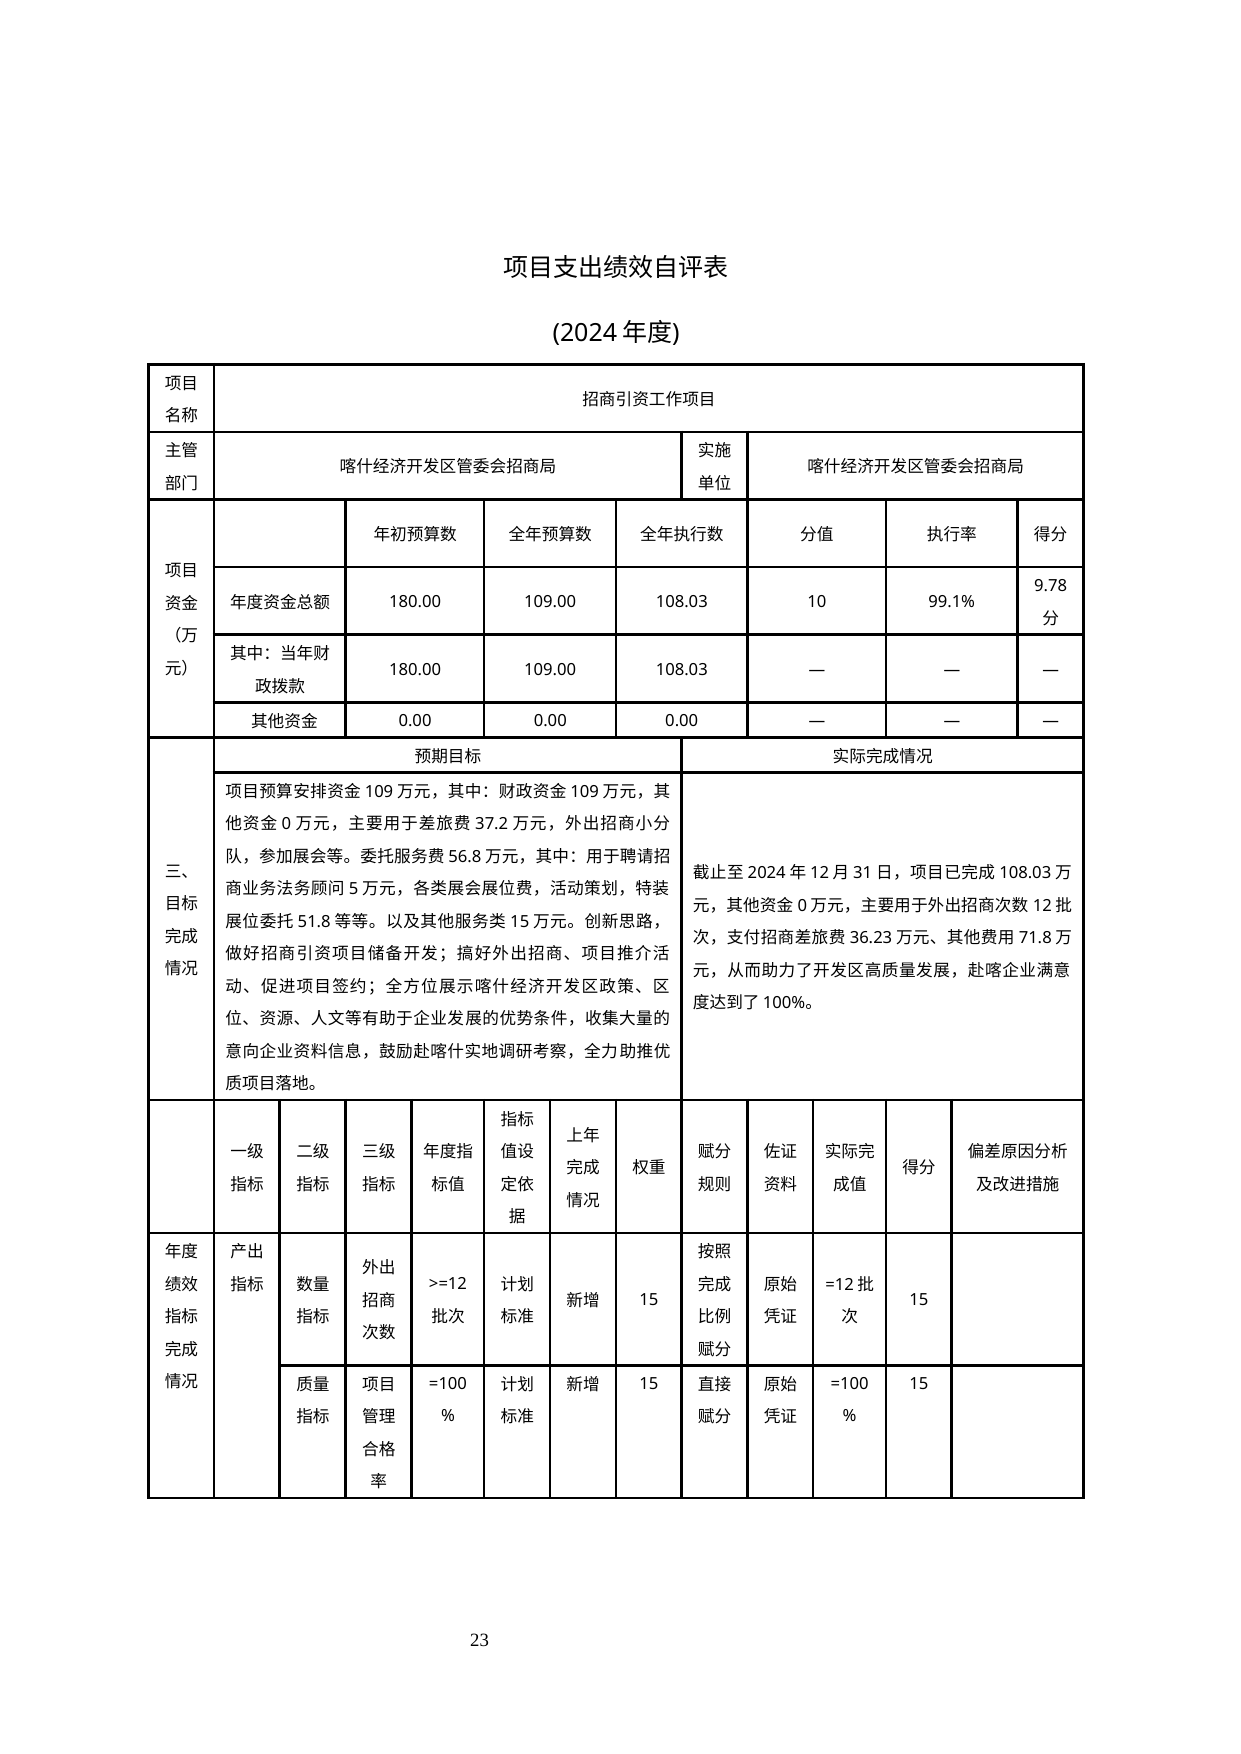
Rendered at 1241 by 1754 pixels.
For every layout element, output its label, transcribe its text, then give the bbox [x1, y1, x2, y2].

table_cell 喀什经济开发区管委会招商局 [215, 433, 680, 498]
table_cell 实际完成值 [814, 1101, 885, 1231]
table_cell 得分 [1019, 501, 1082, 566]
table_cell 新增 [551, 1367, 615, 1497]
table_cell 新增 [551, 1234, 615, 1364]
table_cell 其他资金 [215, 704, 344, 736]
table_cell 主管部门 [150, 433, 213, 498]
table_cell 项目管理合格率 [347, 1367, 410, 1497]
table_cell 项目名称 [150, 366, 213, 431]
table_cell 项目资金 （万元） [150, 501, 213, 736]
table_cell 10 [749, 568, 885, 633]
table_cell 产出指标 [215, 1234, 278, 1497]
table_cell 一级指标 [215, 1101, 278, 1231]
table_cell 9.78分 [1019, 568, 1082, 633]
table_cell 计划标准 [485, 1367, 549, 1497]
table_cell 原始凭证 [749, 1234, 812, 1364]
table_cell — [887, 636, 1016, 701]
table_cell =100% [814, 1367, 885, 1497]
table_cell 108.03 [617, 636, 746, 701]
table_cell 180.00 [347, 568, 483, 633]
table_cell 项目预算安排资金109万元，其中：财政资金109万元，其他资金0万元，主要用于差旅费37.2万元，外出招商小分队，参加展会等。委托服务费56.8万元，其中：用于聘请招商业务法务顾问5万元，各类展会展位费，活动策划，特装展位委托51.8等等。以及其他服务类15万元。创新思路，做好招商引资项目储备开发；搞好外出招商、项目推介活动、促进项目签约；全方位展示喀什经济开发区政策、区位、资源、人文等有助于企业发展的优势条件，收集大量的意向企业资料信息，鼓励赴喀什实地调研考察，全力助推优质项目落地。 [215, 774, 680, 1099]
table_cell 15 [617, 1367, 680, 1497]
table_cell 年度资金总额 [215, 568, 344, 633]
table_cell 实际完成情况 [683, 739, 1082, 771]
table_cell [215, 501, 344, 566]
table_cell 得分 [887, 1101, 950, 1231]
table_cell 分值 [749, 501, 885, 566]
table_cell 佐证资料 [749, 1101, 812, 1231]
table_cell 赋分规则 [683, 1101, 746, 1231]
table_cell — [1019, 636, 1082, 701]
table_cell 权重 [617, 1101, 680, 1231]
table_cell 109.00 [485, 568, 615, 633]
table_cell — [887, 704, 1016, 736]
table_cell 99.1% [887, 568, 1016, 633]
table_cell — [1019, 704, 1082, 736]
table_cell 偏差原因分析及改进措施 [953, 1101, 1082, 1231]
table_cell 上年完成情况 [551, 1101, 615, 1231]
table_cell 年度指标值 [413, 1101, 483, 1231]
table_header 项目支出绩效自评表 [148, 233, 1083, 298]
table_cell 109.00 [485, 636, 615, 701]
table_cell 预期目标 [215, 739, 680, 771]
table_cell 年初预算数 [347, 501, 483, 566]
table_cell 180.00 [347, 636, 483, 701]
table_cell 截止至2024年12月31日，项目已完成108.03万元，其他资金0万元，主要用于外出招商次数12批次，支付招商差旅费36.23万元、其他费用71.8万元，从而助力了开发区高质量发展，赴喀企业满意度达到了100%。 [683, 774, 1082, 1099]
table_cell 0.00 [485, 704, 615, 736]
table_cell 原始凭证 [749, 1367, 812, 1497]
table_cell 执行率 [887, 501, 1016, 566]
table_cell 指标值设定依据 [485, 1101, 549, 1231]
table_cell 三级指标 [347, 1101, 410, 1231]
table_cell 全年预算数 [485, 501, 615, 566]
table_cell 实施单位 [683, 433, 746, 498]
table_cell 其中：当年财政拨款 [215, 636, 344, 701]
table_cell 15 [887, 1234, 950, 1364]
table_cell [953, 1367, 1082, 1497]
table_cell 0.00 [347, 704, 483, 736]
table_cell 108.03 [617, 568, 746, 633]
table_cell 二级指标 [281, 1101, 344, 1231]
table_cell =12批次 [814, 1234, 885, 1364]
table_cell =100% [413, 1367, 483, 1497]
table_cell 15 [887, 1367, 950, 1497]
table_cell [150, 1101, 213, 1231]
table_cell 三、目标完成情况 [150, 739, 213, 1099]
table_cell 质量指标 [281, 1367, 344, 1497]
table_cell 招商引资工作项目 [215, 366, 1082, 431]
table_cell 全年执行数 [617, 501, 746, 566]
table_cell 直接赋分 [683, 1367, 746, 1497]
table_cell — [749, 636, 885, 701]
table_cell 数量指标 [281, 1234, 344, 1364]
table_cell [953, 1234, 1082, 1364]
table_cell — [749, 704, 885, 736]
table_cell 0.00 [617, 704, 746, 736]
table_cell 按照完成比例赋分 [683, 1234, 746, 1364]
table_cell >=12批次 [413, 1234, 483, 1364]
table_cell 15 [617, 1234, 680, 1364]
table_cell 计划标准 [485, 1234, 549, 1364]
table_cell 喀什经济开发区管委会招商局 [749, 433, 1082, 498]
table_cell 年度绩效指标完成情况 [150, 1234, 213, 1497]
table_cell 外出招商次数 [347, 1234, 410, 1364]
table_cell (2024年度) [148, 298, 1083, 363]
